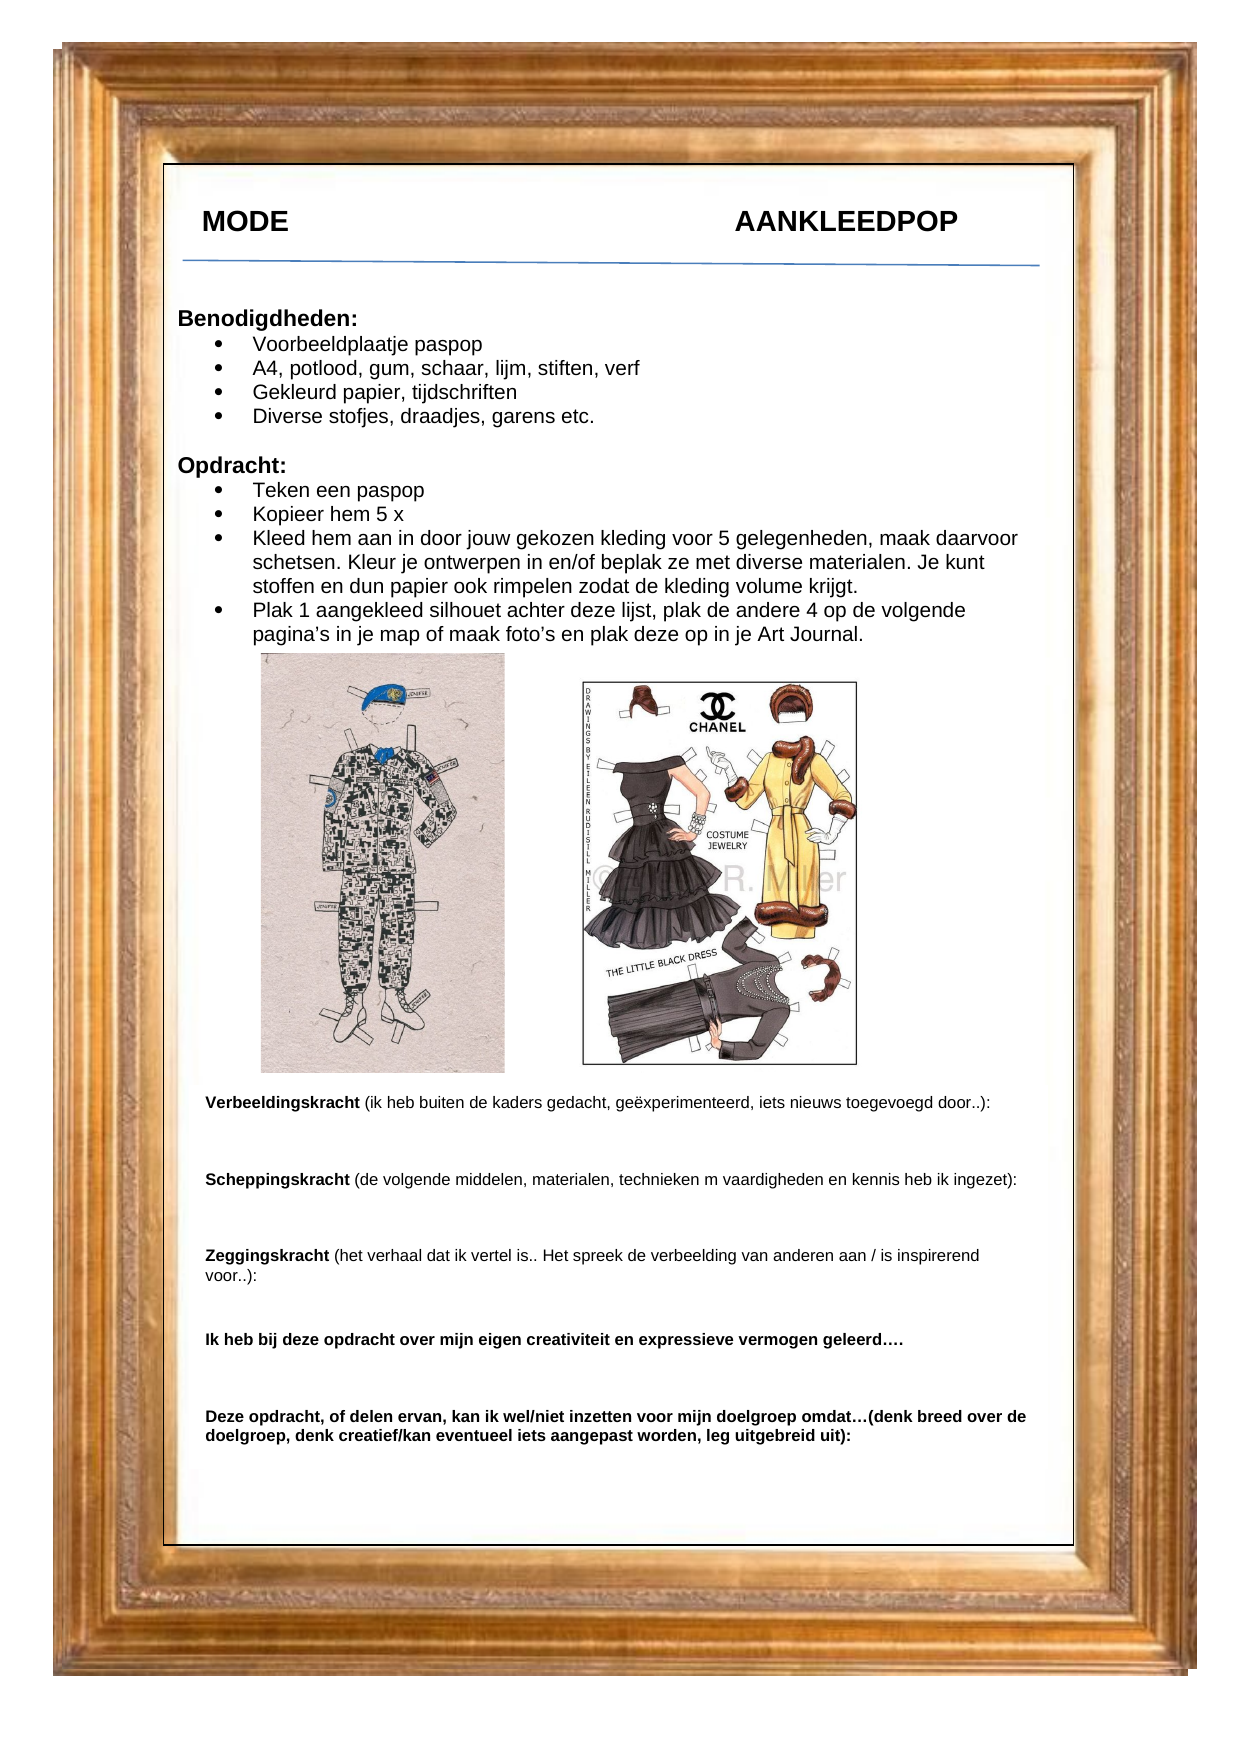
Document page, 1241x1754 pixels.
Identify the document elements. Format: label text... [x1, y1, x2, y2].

list Kopieer hem 5 x [215, 502, 1048, 526]
text Benodigdheden: [177, 305, 1048, 331]
list Gekleurd papier, tijdschriften [215, 379, 1048, 403]
list A4, potlood, gum, schaar, lijm, stiften, verf [215, 355, 1048, 379]
list Kleed hem aan in door jouw gekozen kleding voor 5 gelegenheden, maak daarvoor schetsen. Kleur je ontwerpen in en/of beplak ze met diverse materialen. Je kunt stoffen en dun papier ook rimpelen zodat de kleding volume krijgt. [215, 526, 1048, 598]
text Opdracht: [177, 452, 1048, 478]
picture [53, 42, 1197, 1676]
list Plak 1 aangekleed silhouet achter deze lijst, plak de andere 4 op de volgende pagina’s in je map of maak foto’s en plak deze op in je Art Journal. [215, 598, 1048, 646]
text MODE AANKLEEDPOP [177, 204, 1048, 238]
list Voorbeeldplaatje paspop [215, 331, 1048, 355]
list Diverse stofjes, draadjes, garens etc. [215, 403, 1048, 428]
list Teken een paspop [215, 478, 1048, 502]
